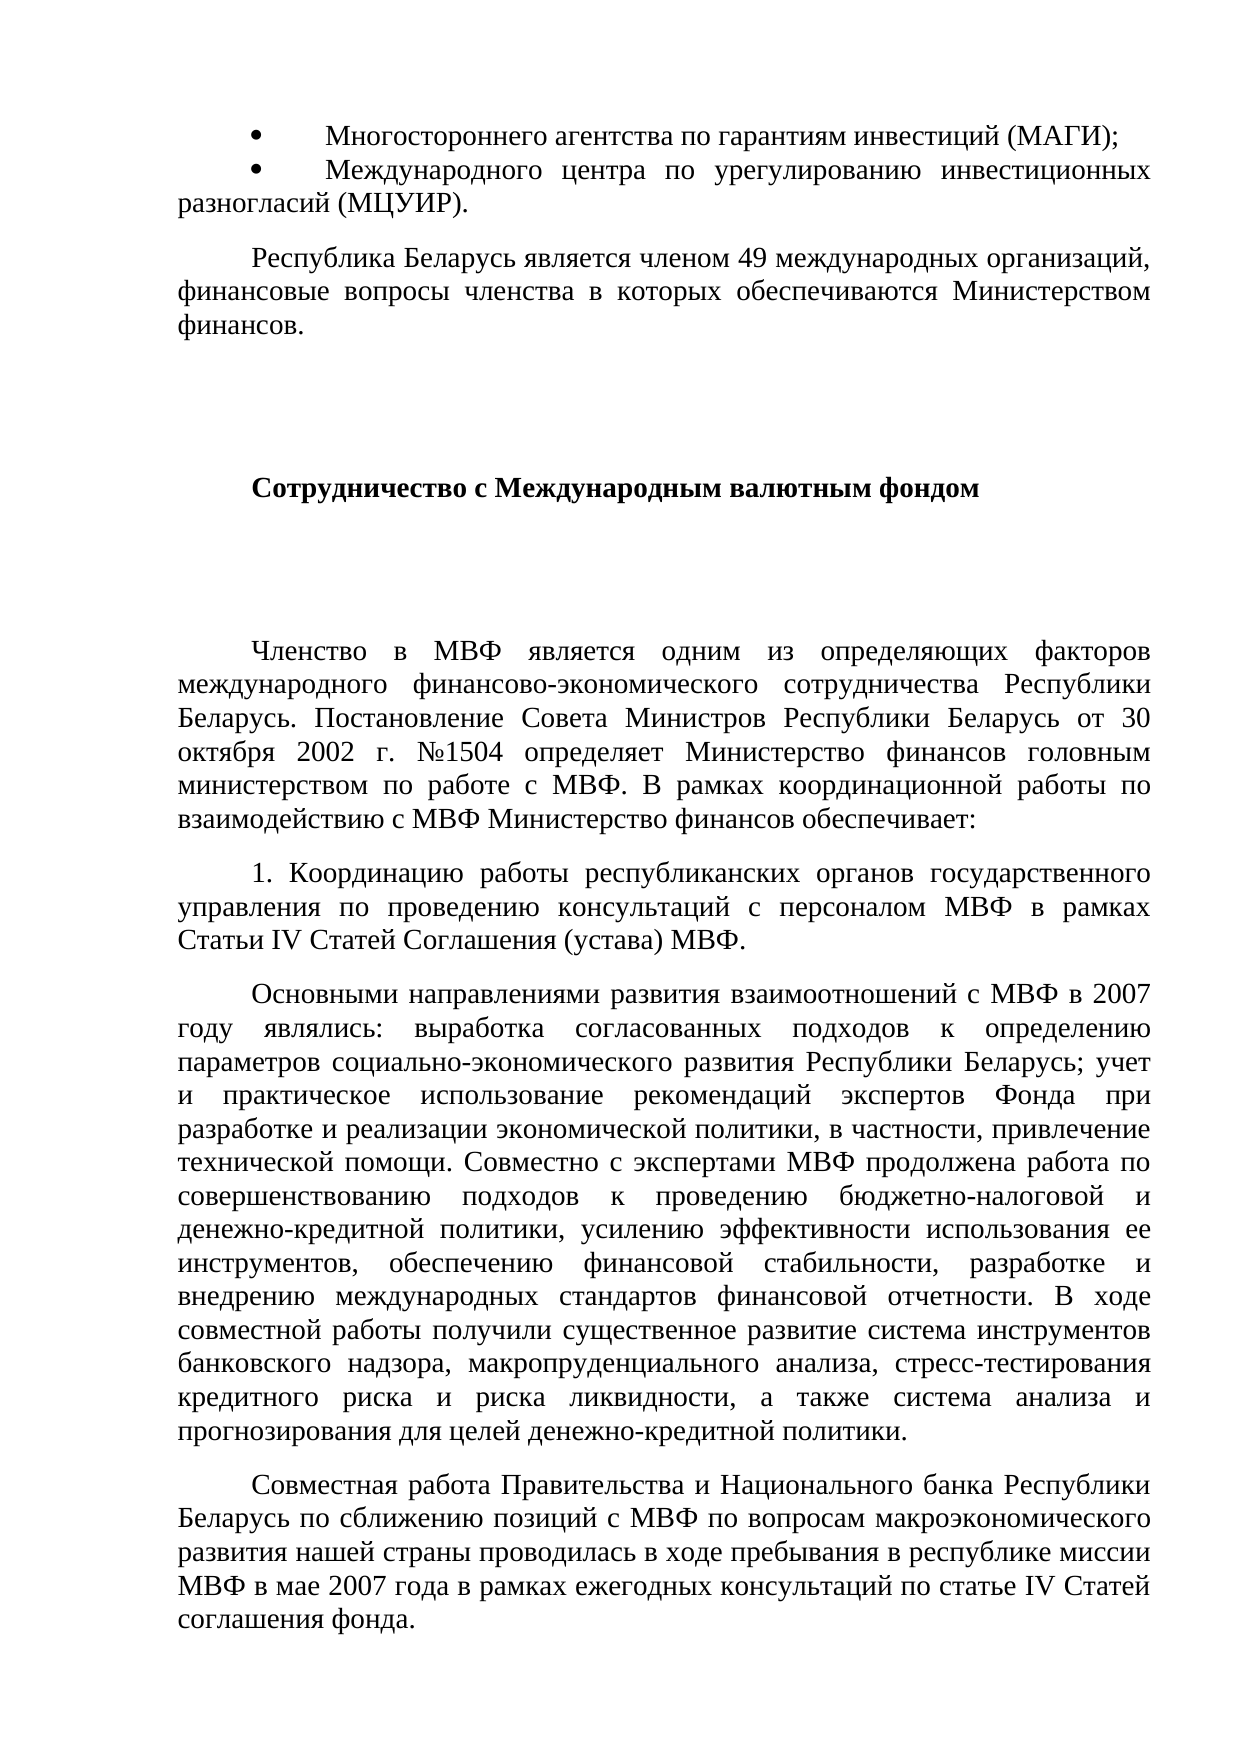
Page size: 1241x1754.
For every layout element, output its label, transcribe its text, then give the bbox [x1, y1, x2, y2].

list Многостороннего агентства по гарантиям инвестиций (МАГИ); [177, 118, 1152, 152]
text Сотрудничество с Международным валютным фондом [177, 470, 1152, 503]
list Международного центра по урегулированию инвестиционных разногласий (МЦУИР). [177, 152, 1152, 219]
text 1. Координацию работы республиканских органов государственного управления по проведению консультаций с персоналом МВФ в рамках Статьи IV Статей Соглашения (устава) МВФ. [177, 855, 1152, 956]
text Совместная работа Правительства и Национального банка Республики Беларусь по сближению позиций с МВФ по вопросам макроэкономического развития нашей страны проводилась в ходе пребывания в республике миссии МВФ в мае 2007 года в рамках ежегодных консультаций по статье IV Статей соглашения фонда. [177, 1467, 1152, 1635]
text Членство в МВФ является одним из определяющих факторов международного финансово-экономического сотрудничества Республики Беларусь. Постановление Совета Министров Республики Беларусь от 30 октября 2002 г. №1504 определяет Министерство финансов головным министерством по работе с МВФ. В рамках координационной работы по взаимодействию с МВФ Министерство финансов обеспечивает: [177, 633, 1152, 834]
text Республика Беларусь является членом 49 международных организаций, финансовые вопросы членства в которых обеспечиваются Министерством финансов. [177, 240, 1152, 340]
text Основными направлениями развития взаимоотношений с МВФ в 2007 году являлись: выработка согласованных подходов к определению параметров социально-экономического развития Республики Беларусь; учет и практическое использование рекомендаций экспертов Фонда при разработке и реализации экономической политики, в частности, привлечение технической помощи. Совместно с экспертами МВФ продолжена работа по совершенствованию подходов к проведению бюджетно-налоговой и денежно-кредитной политики, усилению эффективности использования ее инструментов, обеспечению финансовой стабильности, разработке и внедрению международных стандартов финансовой отчетности. В ходе совместной работы получили существенное развитие система инструментов банковского надзора, макропруденциального анализа, стресс-тестирования кредитного риска и риска ликвидности, а также система анализа и прогнозирования для целей денежно-кредитной политики. [177, 977, 1152, 1446]
